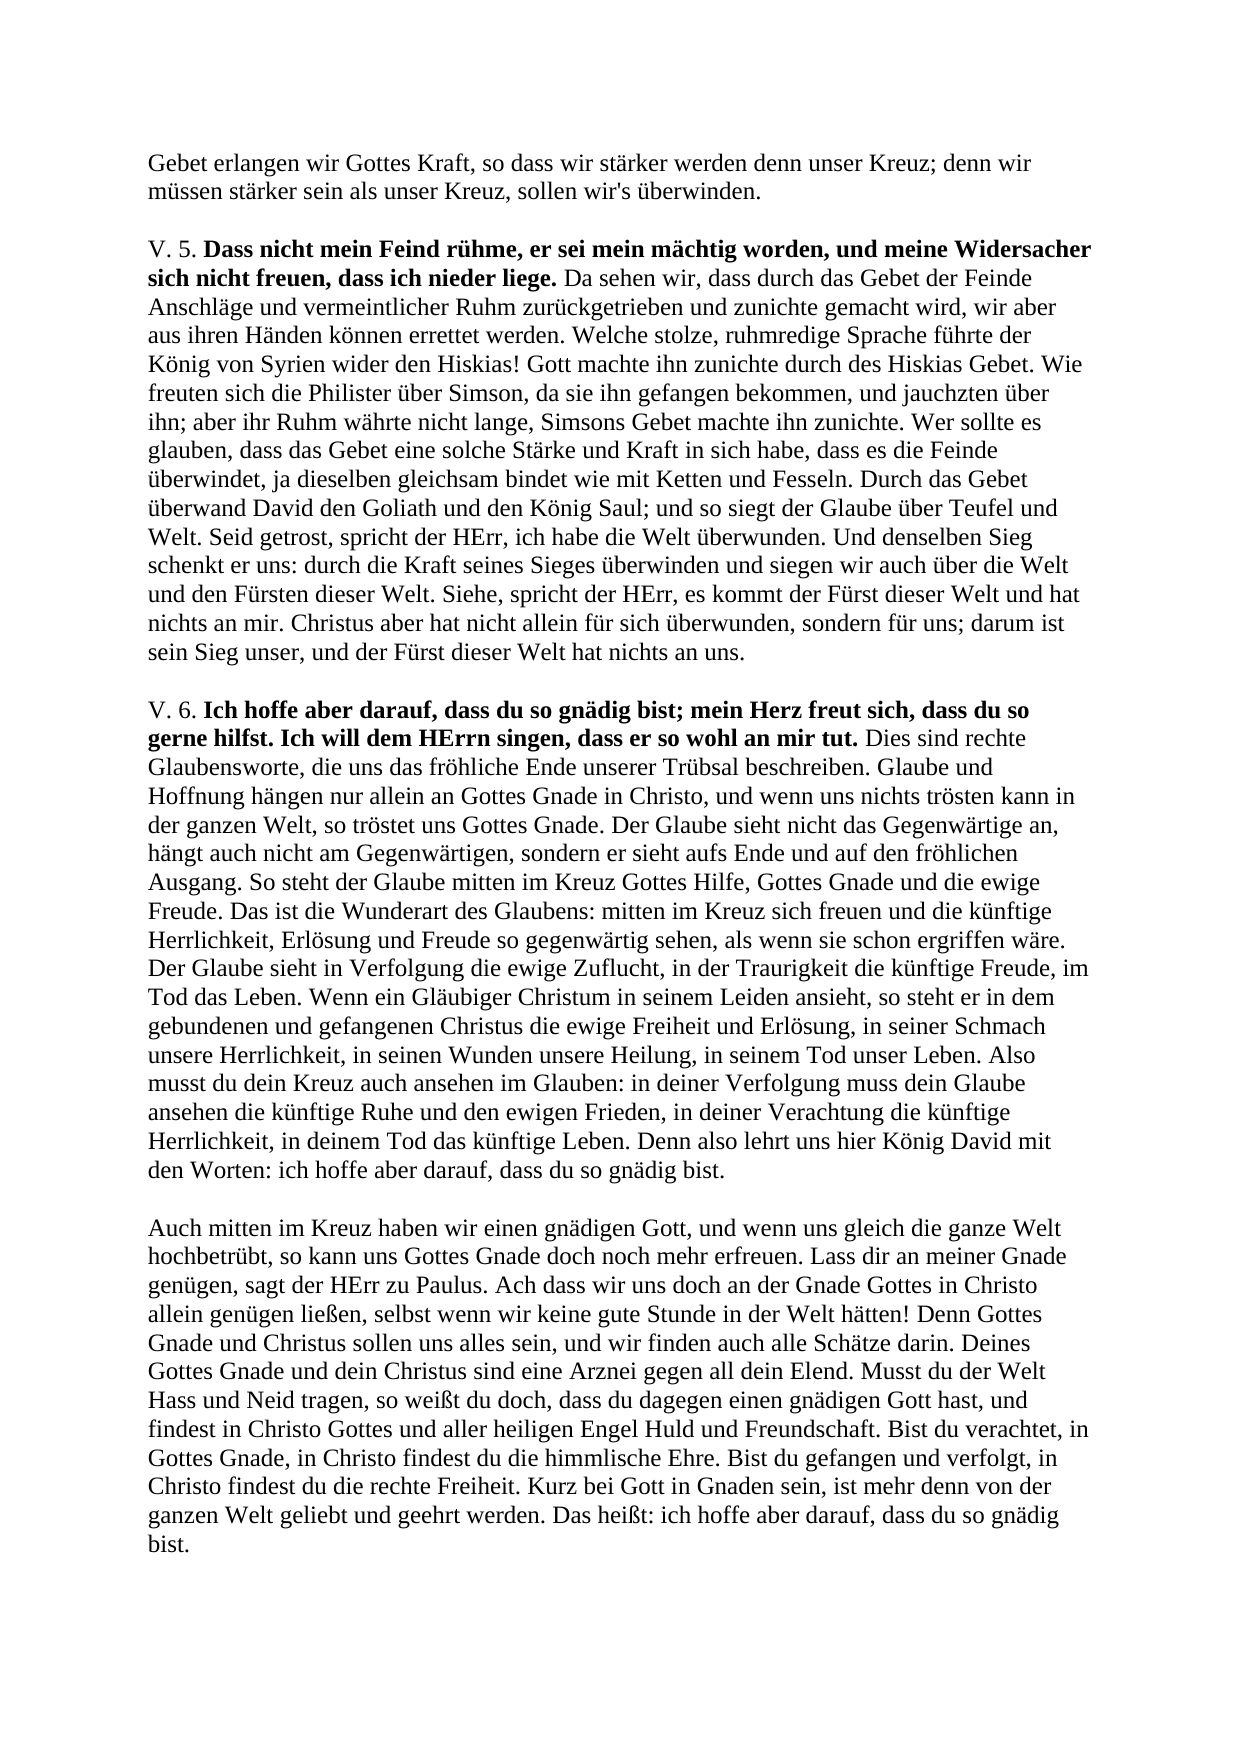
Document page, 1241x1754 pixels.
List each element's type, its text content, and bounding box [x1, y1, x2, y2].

text V. 5. Dass nicht mein Feind rühme, er sei mein mächtig worden, und meine Widersacher sich nicht freuen, dass ich nieder liege. Da sehen wir, dass durch das Gebet der Feinde Anschläge und vermeintlicher Ruhm zurückgetrieben und zunichte gemacht wird, wir aber aus ihren Händen können errettet werden. Welche stolze, ruhmredige Sprache führte der König von Syrien wider den Hiskias! Gott machte ihn zunichte durch des Hiskias Gebet. Wie freuten sich die Philister über Simson, da sie ihn gefangen bekommen, und jauchzten über ihn; aber ihr Ruhm währte nicht lange, Simsons Gebet machte ihn zunichte. Wer sollte es glauben, dass das Gebet eine solche Stärke und Kraft in sich habe, dass es die Feinde überwindet, ja dieselben gleichsam bindet wie mit Ketten und Fesseln. Durch das Gebet überwand David den Goliath und den König Saul; und so siegt der Glaube über Teufel und Welt. Seid getrost, spricht der HErr, ich habe die Welt überwunden. Und denselben Sieg schenkt er uns: durch die Kraft seines Sieges überwinden und siegen wir auch über die Welt und den Fürsten dieser Welt. Siehe, spricht der HErr, es kommt der Fürst dieser Welt und hat nichts an mir. Christus aber hat nicht allein für sich überwunden, sondern für uns; darum ist sein Sieg unser, und der Fürst dieser Welt hat nichts an uns. [148, 234, 1093, 666]
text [148, 148, 1093, 205]
text V. 6. Ich hoffe aber darauf, dass du so gnädig bist; mein Herz freut sich, dass du so gerne hilfst. Ich will dem HErrn singen, dass er so wohl an mir tut. Dies sind rechte Glaubensworte, die uns das fröhliche Ende unserer Trübsal beschreiben. Glaube und Hoffnung hängen nur allein an Gottes Gnade in Christo, und wenn uns nichts trösten kann in der ganzen Welt, so tröstet uns Gottes Gnade. Der Glaube sieht nicht das Gegenwärtige an, hängt auch nicht am Gegenwärtigen, sondern er sieht aufs Ende und auf den fröhlichen Ausgang. So steht der Glaube mitten im Kreuz Gottes Hilfe, Gottes Gnade und die ewige Freude. Das ist die Wunderart des Glaubens: mitten im Kreuz sich freuen und die künftige Herrlichkeit, Erlösung und Freude so gegenwärtig sehen, als wenn sie schon ergriffen wäre. Der Glaube sieht in Verfolgung die ewige Zuflucht, in der Traurigkeit die künftige Freude, im Tod das Leben. Wenn ein Gläubiger Christum in seinem Leiden ansieht, so steht er in dem gebundenen und gefangenen Christus die ewige Freiheit und Erlösung, in seiner Schmach unsere Herrlichkeit, in seinen Wunden unsere Heilung, in seinem Tod unser Leben. Also musst du dein Kreuz auch ansehen im Glauben: in deiner Verfolgung muss dein Glaube ansehen die künftige Ruhe und den ewigen Frieden, in deiner Verachtung die künftige Herrlichkeit, in deinem Tod das künftige Leben. Denn also lehrt uns hier König David mit den Worten: ich hoffe aber darauf, dass du so gnädig bist. [148, 695, 1093, 1183]
text Auch mitten im Kreuz haben wir einen gnädigen Gott, und wenn uns gleich die ganze Welt hochbetrübt, so kann uns Gottes Gnade doch noch mehr erfreuen. Lass dir an meiner Gnade genügen, sagt der HErr zu Paulus. Ach dass wir uns doch an der Gnade Gottes in Christo allein genügen ließen, selbst wenn wir keine gute Stunde in der Welt hätten! Denn Gottes Gnade und Christus sollen uns alles sein, und wir finden auch alle Schätze darin. Deines Gottes Gnade und dein Christus sind eine Arznei gegen all dein Elend. Musst du der Welt Hass und Neid tragen, so weißt du doch, dass du dagegen einen gnädigen Gott hast, und findest in Christo Gottes und aller heiligen Engel Huld und Freundschaft. Bist du verachtet, in Gottes Gnade, in Christo findest du die himmlische Ehre. Bist du gefangen und verfolgt, in Christo findest du die rechte Freiheit. Kurz bei Gott in Gnaden sein, ist mehr denn von der ganzen Welt geliebt und geehrt werden. Das heißt: ich hoffe aber darauf, dass du so gnädig bist. [148, 1213, 1093, 1558]
